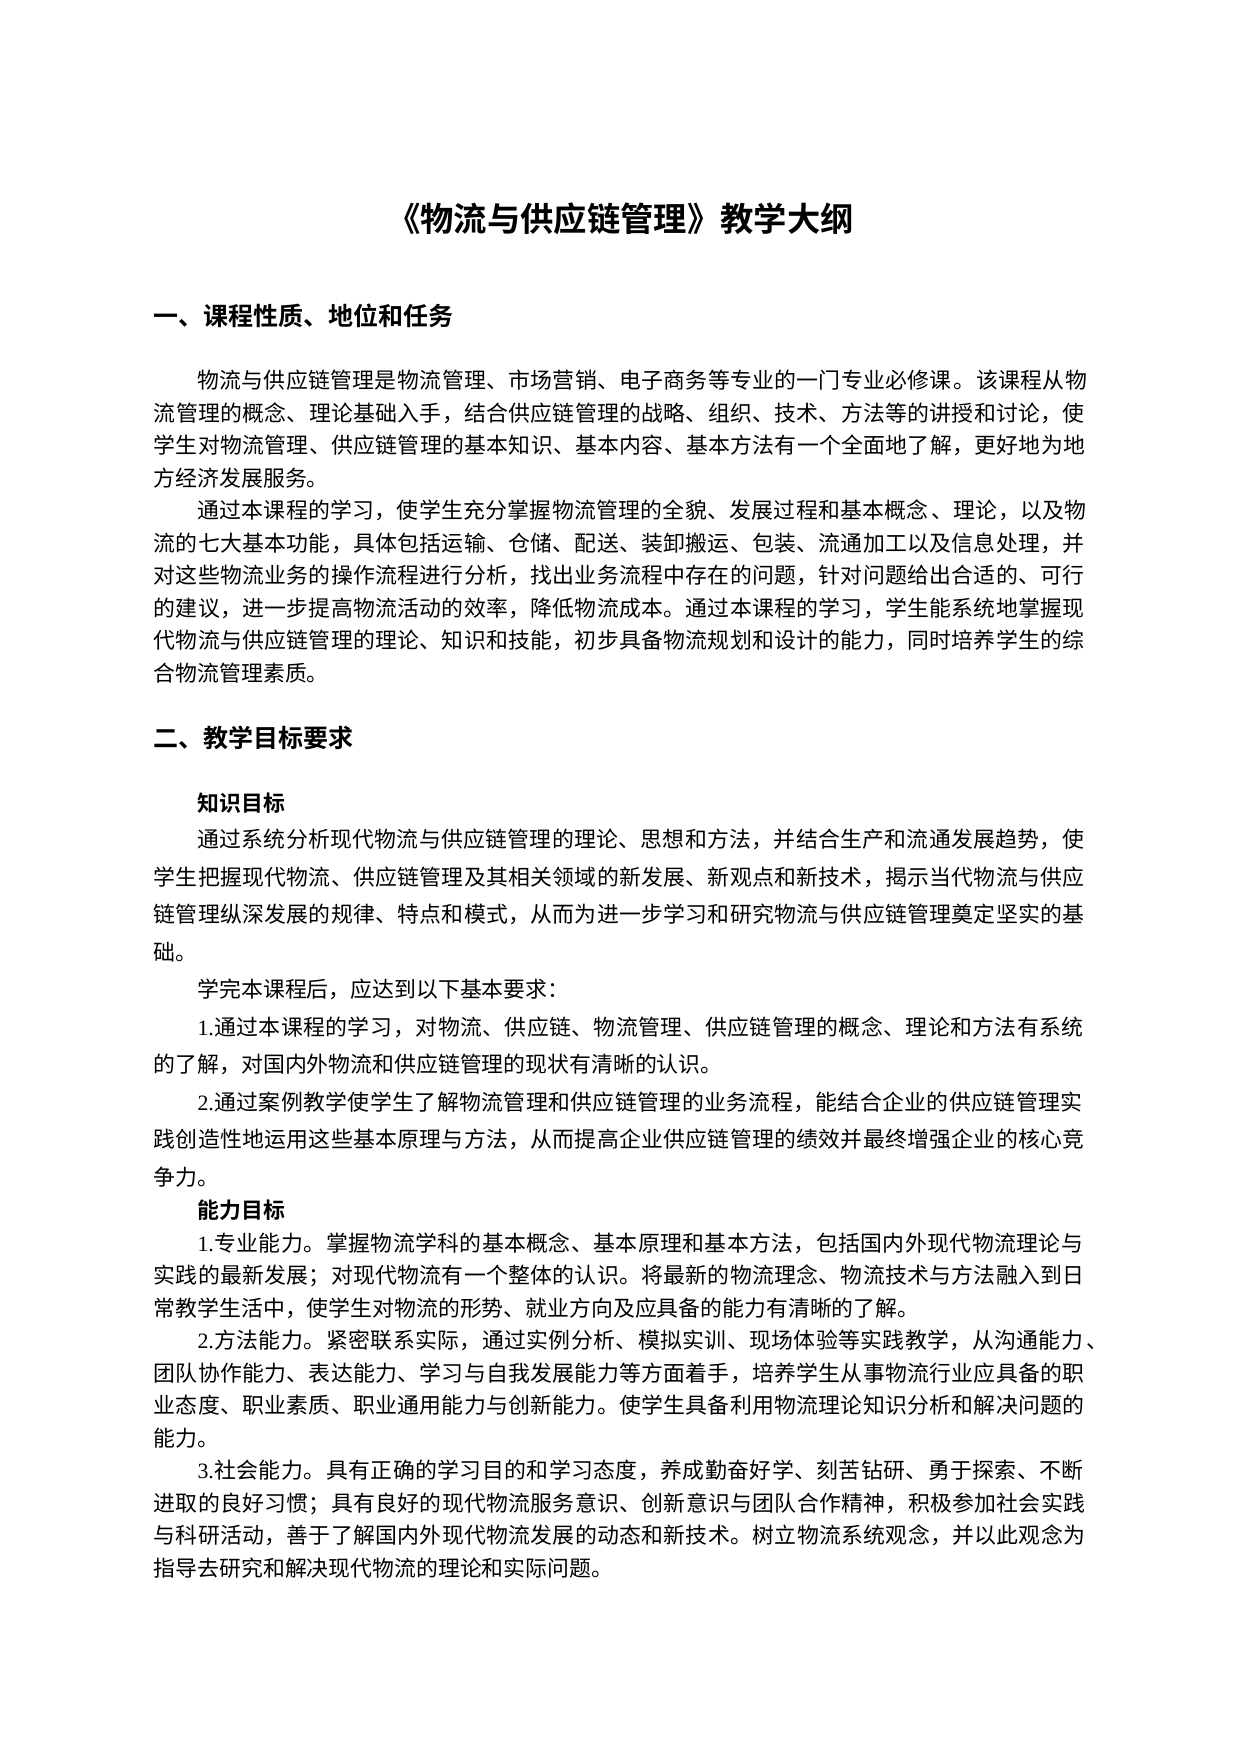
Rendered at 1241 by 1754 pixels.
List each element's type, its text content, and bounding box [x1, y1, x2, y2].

text 通过本课程的学习，使学生充分掌握物流管理的全貌、发展过程和基本概念、理论，以及物流的七大基本功能，具体包括运输、仓储、配送、装卸搬运、包装、流通加工以及信息处理，并对这些物流业务的操作流程进行分析，找出业务流程中存在的问题，针对问题给出合适的、可行的建议，进一步提高物流活动的效率，降低物流成本。通过本课程的学习，学生能系统地掌握现代物流与供应链管理的理论、知识和技能，初步具备物流规划和设计的能力，同时培养学生的综合物流管理素质。 [153, 493, 1087, 688]
text 知识目标 [153, 785, 1087, 818]
subtitle 一、课程性质、地位和任务 [153, 282, 1087, 347]
text 通过系统分析现代物流与供应链管理的理论、思想和方法，并结合生产和流通发展趋势，使学生把握现代物流、供应链管理及其相关领域的新发展、新观点和新技术，揭示当代物流与供应链管理纵深发展的规律、特点和模式，从而为进一步学习和研究物流与供应链管理奠定坚实的基础。 [153, 818, 1087, 968]
text 3.社会能力。具有正确的学习目的和学习态度，养成勤奋好学、刻苦钻研、勇于探索、不断进取的良好习惯；具有良好的现代物流服务意识、创新意识与团队合作精神，积极参加社会实践与科研活动，善于了解国内外现代物流发展的动态和新技术。树立物流系统观念，并以此观念为指导去研究和解决现代物流的理论和实际问题。 [153, 1453, 1087, 1583]
text 1.专业能力。掌握物流学科的基本概念、基本原理和基本方法，包括国内外现代物流理论与实践的最新发展；对现代物流有一个整体的认识。将最新的物流理念、物流技术与方法融入到日常教学生活中，使学生对物流的形势、就业方向及应具备的能力有清晰的了解。 [153, 1225, 1087, 1323]
text 能力目标 [153, 1193, 1087, 1225]
text 1.通过本课程的学习，对物流、供应链、物流管理、供应链管理的概念、理论和方法有系统的了解，对国内外物流和供应链管理的现状有清晰的认识。 [153, 1005, 1087, 1080]
text 2.方法能力。紧密联系实际，通过实例分析、模拟实训、现场体验等实践教学，从沟通能力、团队协作能力、表达能力、学习与自我发展能力等方面着手，培养学生从事物流行业应具备的职业态度、职业素质、职业通用能力与创新能力。使学生具备利用物流理论知识分析和解决问题的能力。 [153, 1323, 1087, 1453]
subtitle 《物流与供应链管理》教学大纲 [153, 184, 1087, 249]
subtitle 二、教学目标要求 [153, 704, 1087, 769]
text 学完本课程后，应达到以下基本要求： [153, 968, 1087, 1005]
text 物流与供应链管理是物流管理、市场营销、电子商务等专业的一门专业必修课。该课程从物流管理的概念、理论基础入手，结合供应链管理的战略、组织、技术、方法等的讲授和讨论，使学生对物流管理、供应链管理的基本知识、基本内容、基本方法有一个全面地了解，更好地为地方经济发展服务。 [153, 363, 1087, 493]
text 2.通过案例教学使学生了解物流管理和供应链管理的业务流程，能结合企业的供应链管理实践创造性地运用这些基本原理与方法，从而提高企业供应链管理的绩效并最终增强企业的核心竞争力。 [153, 1080, 1087, 1193]
